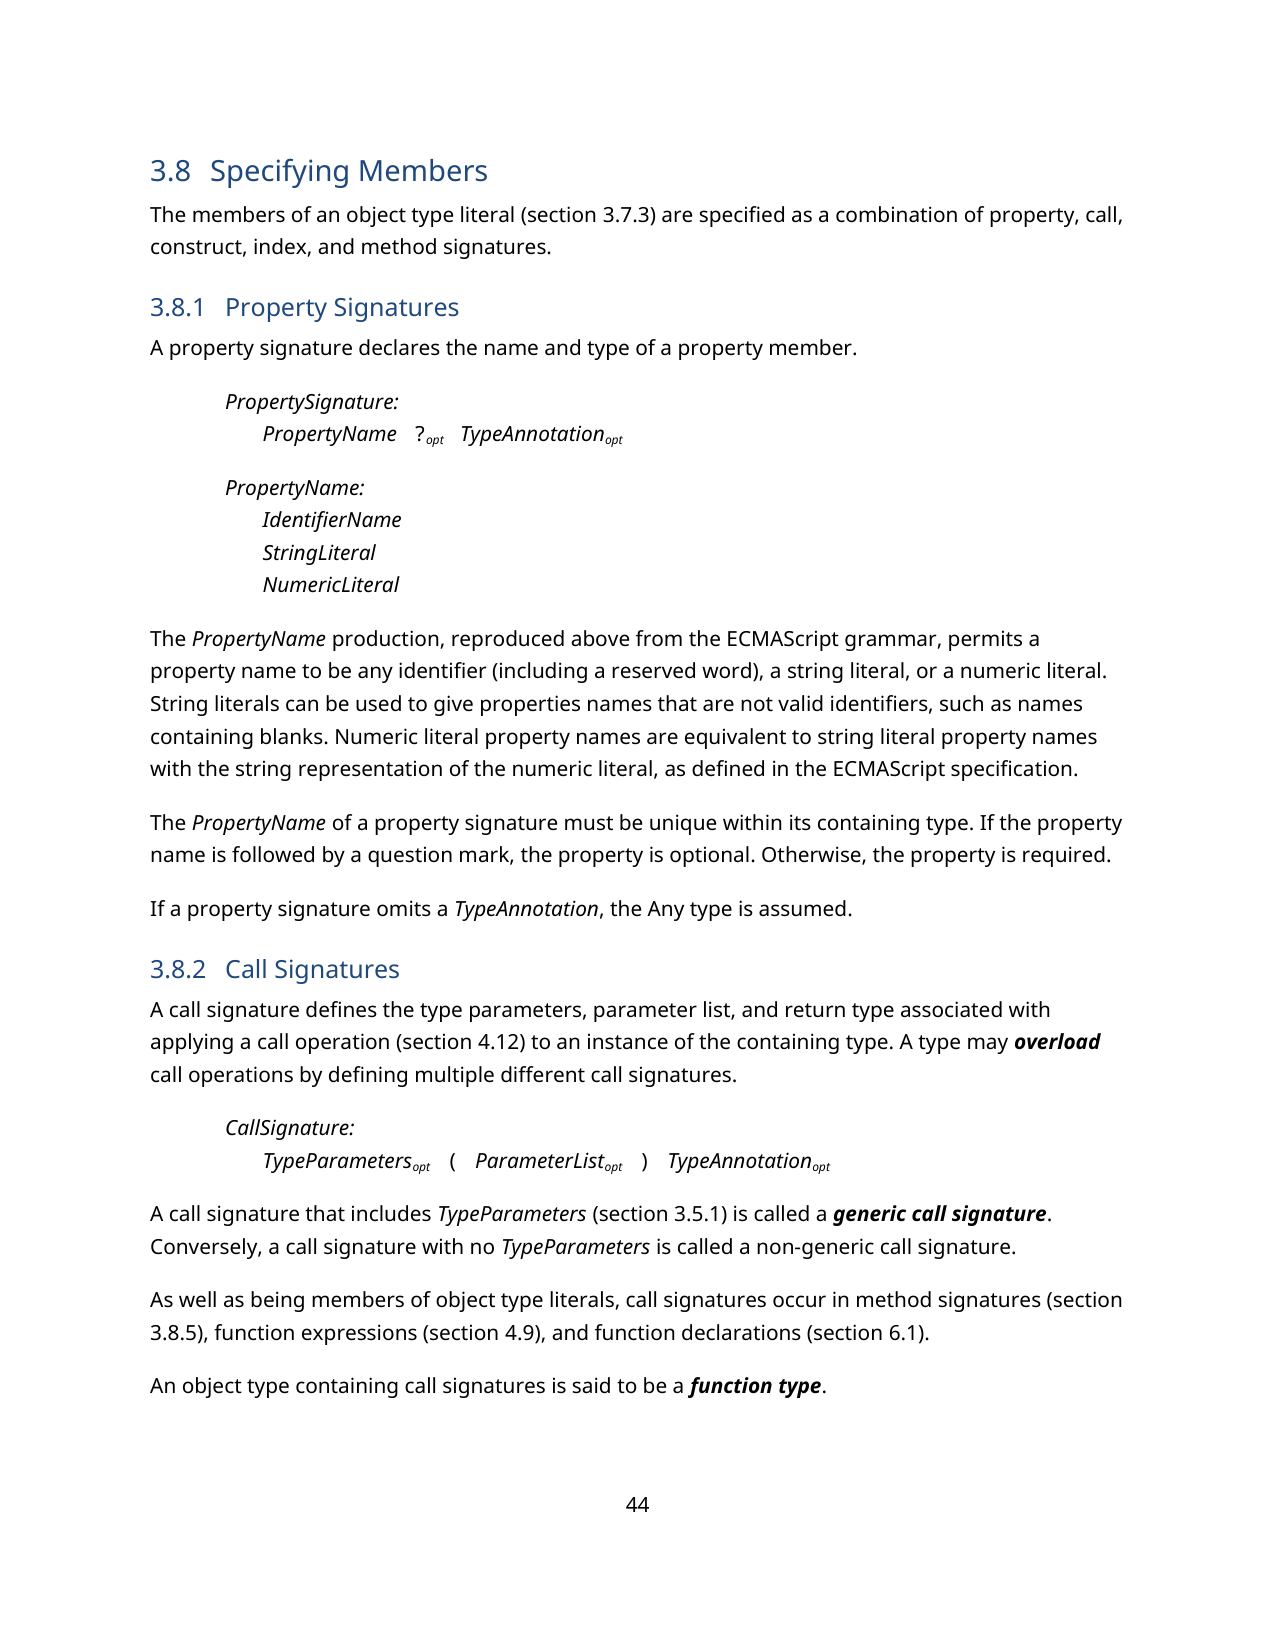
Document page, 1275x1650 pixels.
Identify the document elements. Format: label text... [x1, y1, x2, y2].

text A call signature that includes TypeParameters (section 3.5.1) is called a generic call signature. Conversely, a call signature with no TypeParameters is called a non-generic call signature. [150, 1199, 1125, 1261]
subtitle Call Signatures [150, 952, 1125, 986]
text A property signature declares the name and type of a property member. [150, 333, 1125, 362]
text The PropertyName of a property signature must be unique within its containing type. If the property name is followed by a question mark, the property is optional. Otherwise, the property is required. [150, 808, 1125, 869]
text A call signature defines the type parameters, parameter list, and return type associated with applying a call operation (section 4.12) to an instance of the containing type. A type may overload call operations by defining multiple different call signatures. [150, 995, 1125, 1088]
text An object type containing call signatures is said to be a function type. [150, 1372, 1125, 1400]
text PropertyName: IdentifierName StringLiteral NumericLiteral [225, 473, 1125, 599]
text CallSignature: TypeParametersopt ( ParameterListopt ) TypeAnnotationopt [225, 1113, 1125, 1174]
subtitle Specifying Members [150, 150, 1125, 190]
text If a property signature omits a TypeAnnotation, the Any type is assumed. [150, 894, 1125, 922]
text PropertySignature: PropertyName ?opt TypeAnnotationopt [225, 387, 1125, 448]
text As well as being members of object type literals, call signatures occur in method signatures (section 3.8.5), function expressions (section 4.9), and function declarations (section 6.1). [150, 1286, 1125, 1347]
text The members of an object type literal (section 3.7.3) are specified as a combination of property, call, construct, index, and method signatures. [150, 200, 1125, 261]
subtitle Property Signatures [150, 290, 1125, 324]
text The PropertyName production, reproduced above from the ECMAScript grammar, permits a property name to be any identifier (including a reserved word), a string literal, or a numeric literal. String literals can be used to give properties names that are not valid identifiers, such as names containing blanks. Numeric literal property names are equivalent to string literal property names with the string representation of the numeric literal, as defined in the ECMAScript specification. [150, 624, 1125, 783]
